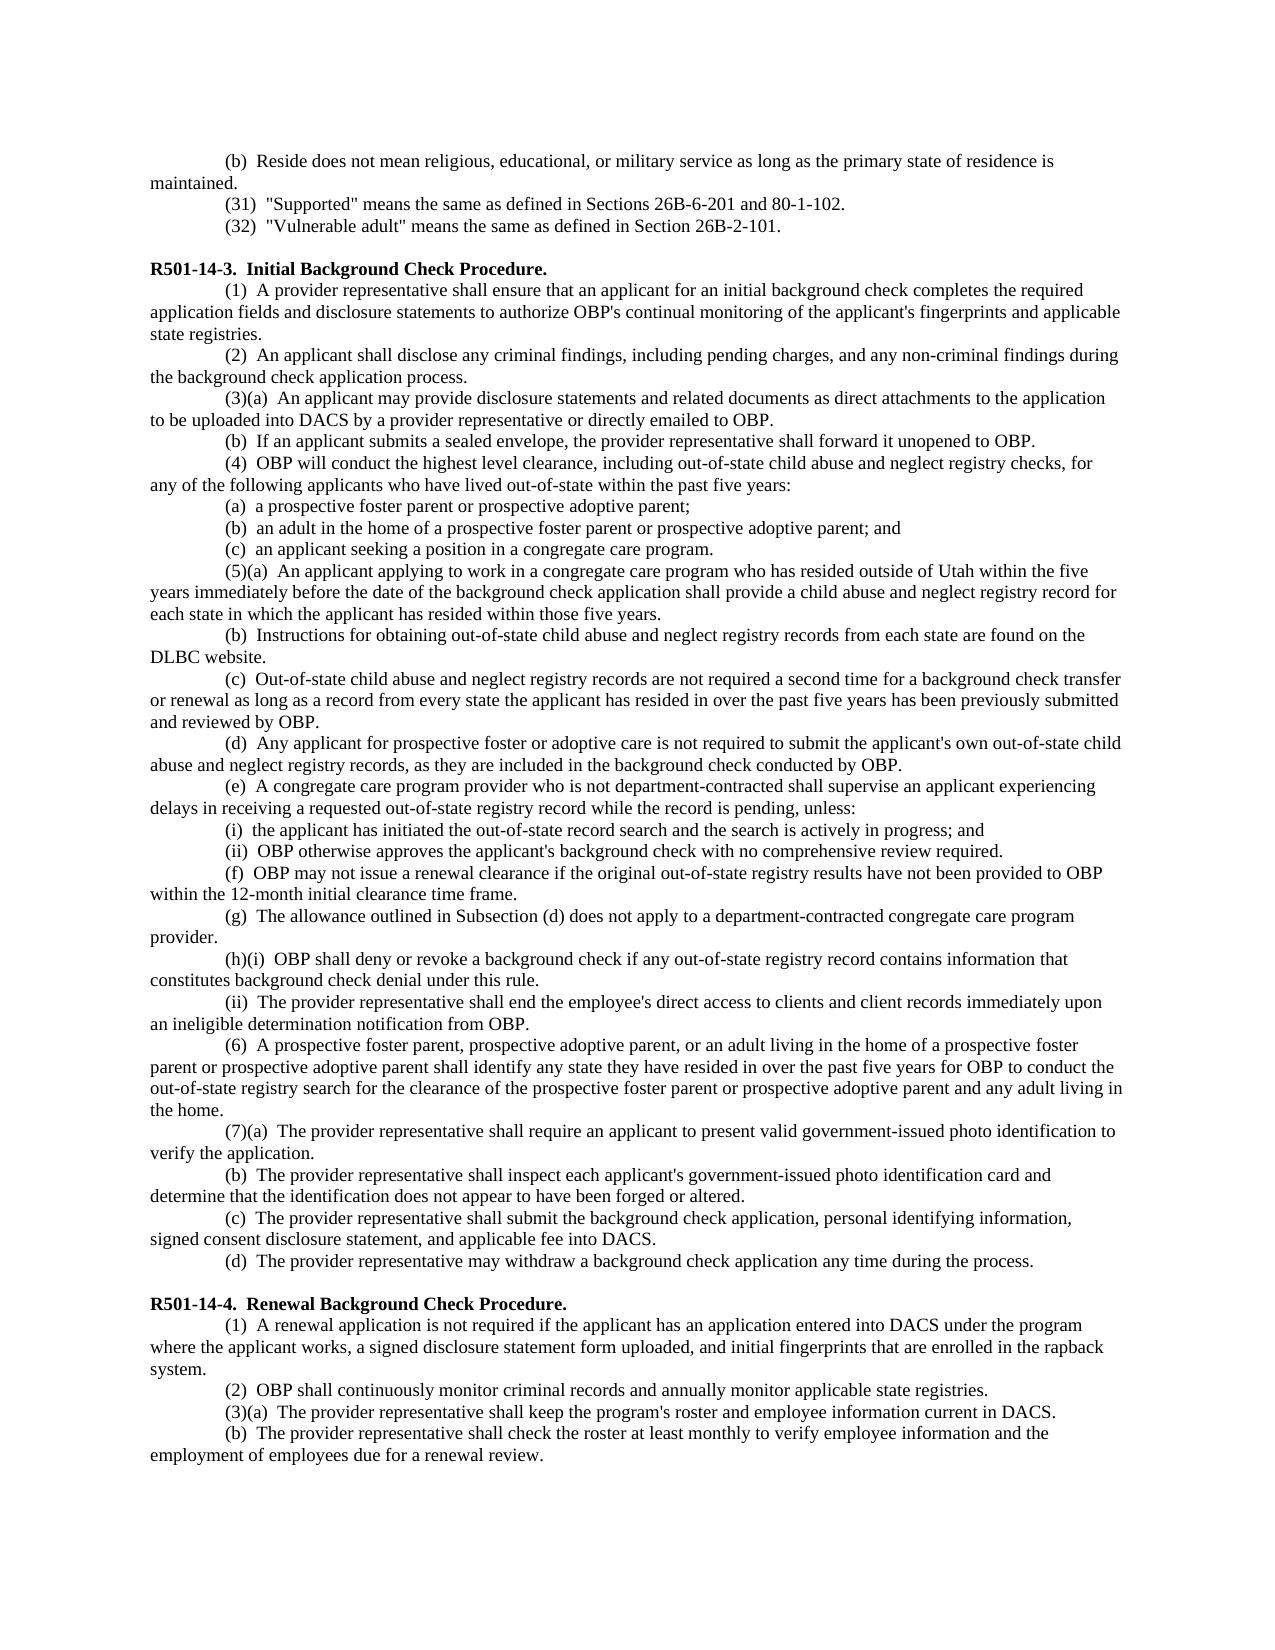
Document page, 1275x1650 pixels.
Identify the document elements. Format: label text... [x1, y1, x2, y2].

text (a) a prospective foster parent or prospective adoptive parent; [150, 495, 1125, 517]
text (d) The provider representative may withdraw a background check application any time during the process. [150, 1250, 1125, 1271]
text (32) "Vulnerable adult" means the same as defined in Section 26B-2-101. [150, 215, 1125, 236]
text (3)(a) The provider representative shall keep the program's roster and employee information current in DACS. [150, 1401, 1125, 1422]
text (c) The provider representative shall submit the background check application, personal identifying information, signed consent disclosure statement, and applicable fee into DACS. [150, 1207, 1125, 1250]
text (h)(i) OBP shall deny or revoke a background check if any out-of-state registry record contains information that constitutes background check denial under this rule. [150, 948, 1125, 991]
text (3)(a) An applicant may provide disclosure statements and related documents as direct attachments to the application to be uploaded into DACS by a provider representative or directly emailed to OBP. [150, 387, 1125, 430]
text (c) Out-of-state child abuse and neglect registry records are not required a second time for a background check transfer or renewal as long as a record from every state the applicant has resided in over the past five years has been previously submitted and reviewed by OBP. [150, 667, 1125, 732]
text (b) an adult in the home of a prospective foster parent or prospective adoptive parent; and [150, 517, 1125, 538]
text (7)(a) The provider representative shall require an applicant to present valid government-issued photo identification to verify the application. [150, 1120, 1125, 1163]
text (i) the applicant has initiated the out-of-state record search and the search is actively in progress; and [150, 818, 1125, 840]
text (ii) The provider representative shall end the employee's direct access to clients and client records immediately upon an ineligible determination notification from OBP. [150, 991, 1125, 1034]
text R501-14-3. Initial Background Check Procedure. [150, 258, 1125, 279]
text (b) The provider representative shall check the roster at least monthly to verify employee information and the employment of employees due for a renewal review. [150, 1422, 1125, 1465]
text R501-14-4. Renewal Background Check Procedure. [150, 1293, 1125, 1314]
text (ii) OBP otherwise approves the applicant's background check with no comprehensive review required. [150, 840, 1125, 862]
text (b) If an applicant submits a sealed envelope, the provider representative shall forward it unopened to OBP. [150, 430, 1125, 452]
text (g) The allowance outlined in Subsection (d) does not apply to a department-contracted congregate care program provider. [150, 905, 1125, 948]
text (6) A prospective foster parent, prospective adoptive parent, or an adult living in the home of a prospective foster parent or prospective adoptive parent shall identify any state they have resided in over the past five years for OBP to conduct the out-of-state registry search for the clearance of the prospective foster parent or prospective adoptive parent and any adult living in the home. [150, 1034, 1125, 1120]
text (b) Instructions for obtaining out-of-state child abuse and neglect registry records from each state are found on the DLBC website. [150, 624, 1125, 667]
text (31) "Supported" means the same as defined in Sections 26B-6-201 and 80-1-102. [150, 193, 1125, 215]
text (1) A provider representative shall ensure that an applicant for an initial background check completes the required application fields and disclosure statements to authorize OBP's continual monitoring of the applicant's fingerprints and applicable state registries. [150, 279, 1125, 344]
text (2) An applicant shall disclose any criminal findings, including pending charges, and any non-criminal findings during the background check application process. [150, 344, 1125, 387]
text (4) OBP will conduct the highest level clearance, including out-of-state child abuse and neglect registry checks, for any of the following applicants who have lived out-of-state within the past five years: [150, 452, 1125, 495]
text (b) The provider representative shall inspect each applicant's government-issued photo identification card and determine that the identification does not appear to have been forged or altered. [150, 1163, 1125, 1207]
text (b) Reside does not mean religious, educational, or military service as long as the primary state of residence is maintained. [150, 150, 1125, 193]
text (f) OBP may not issue a renewal clearance if the original out-of-state registry results have not been provided to OBP within the 12-month initial clearance time frame. [150, 862, 1125, 905]
text (e) A congregate care program provider who is not department-contracted shall supervise an applicant experiencing delays in receiving a requested out-of-state registry record while the record is pending, unless: [150, 775, 1125, 818]
text (d) Any applicant for prospective foster or adoptive care is not required to submit the applicant's own out-of-state child abuse and neglect registry records, as they are included in the background check conducted by OBP. [150, 732, 1125, 775]
text (c) an applicant seeking a position in a congregate care program. [150, 538, 1125, 560]
text (2) OBP shall continuously monitor criminal records and annually monitor applicable state registries. [150, 1379, 1125, 1401]
text (5)(a) An applicant applying to work in a congregate care program who has resided outside of Utah within the five years immediately before the date of the background check application shall provide a child abuse and neglect registry record for each state in which the applicant has resided within those five years. [150, 560, 1125, 624]
text (1) A renewal application is not required if the applicant has an application entered into DACS under the program where the applicant works, a signed disclosure statement form uploaded, and initial fingerprints that are enrolled in the rapback system. [150, 1314, 1125, 1379]
